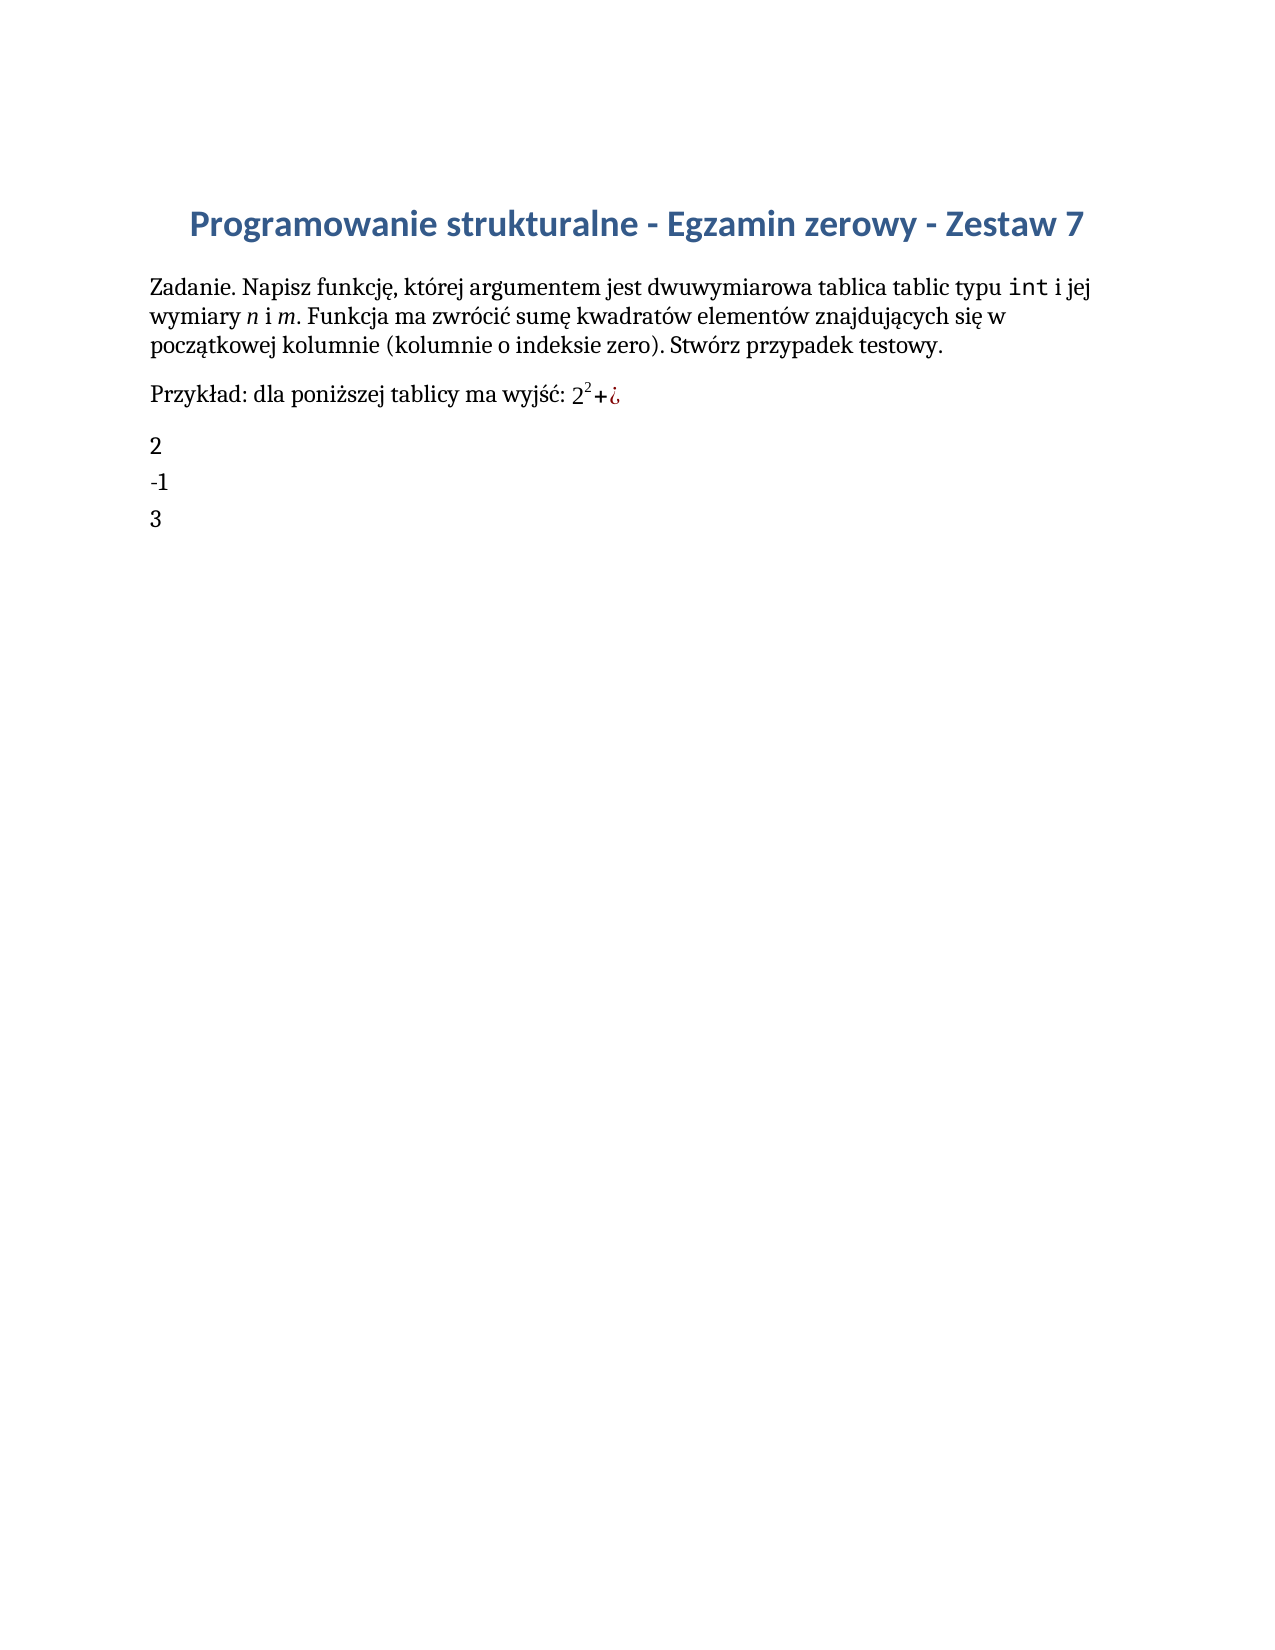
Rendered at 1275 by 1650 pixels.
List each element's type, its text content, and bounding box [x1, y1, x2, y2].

title Programowanie strukturalne - Egzamin zerowy - Zestaw 7 [150, 200, 1125, 246]
text Przykład: dla poniższej tablicy ma wyjść: [150, 378, 1125, 409]
text Zadanie. Napisz funkcję, której argumentem jest dwuwymiarowa tablica tablic typu int i jej wymiary i . Funkcja ma zwrócić sumę kwadratów elementów znajdujących się w początkowej kolumnie (kolumnie o indeksie zero). Stwórz przypadek testowy. [150, 271, 1125, 359]
table_cell 3 [139, 501, 1275, 537]
table_header 2 [139, 428, 1275, 464]
table_cell -1 [139, 465, 1275, 501]
